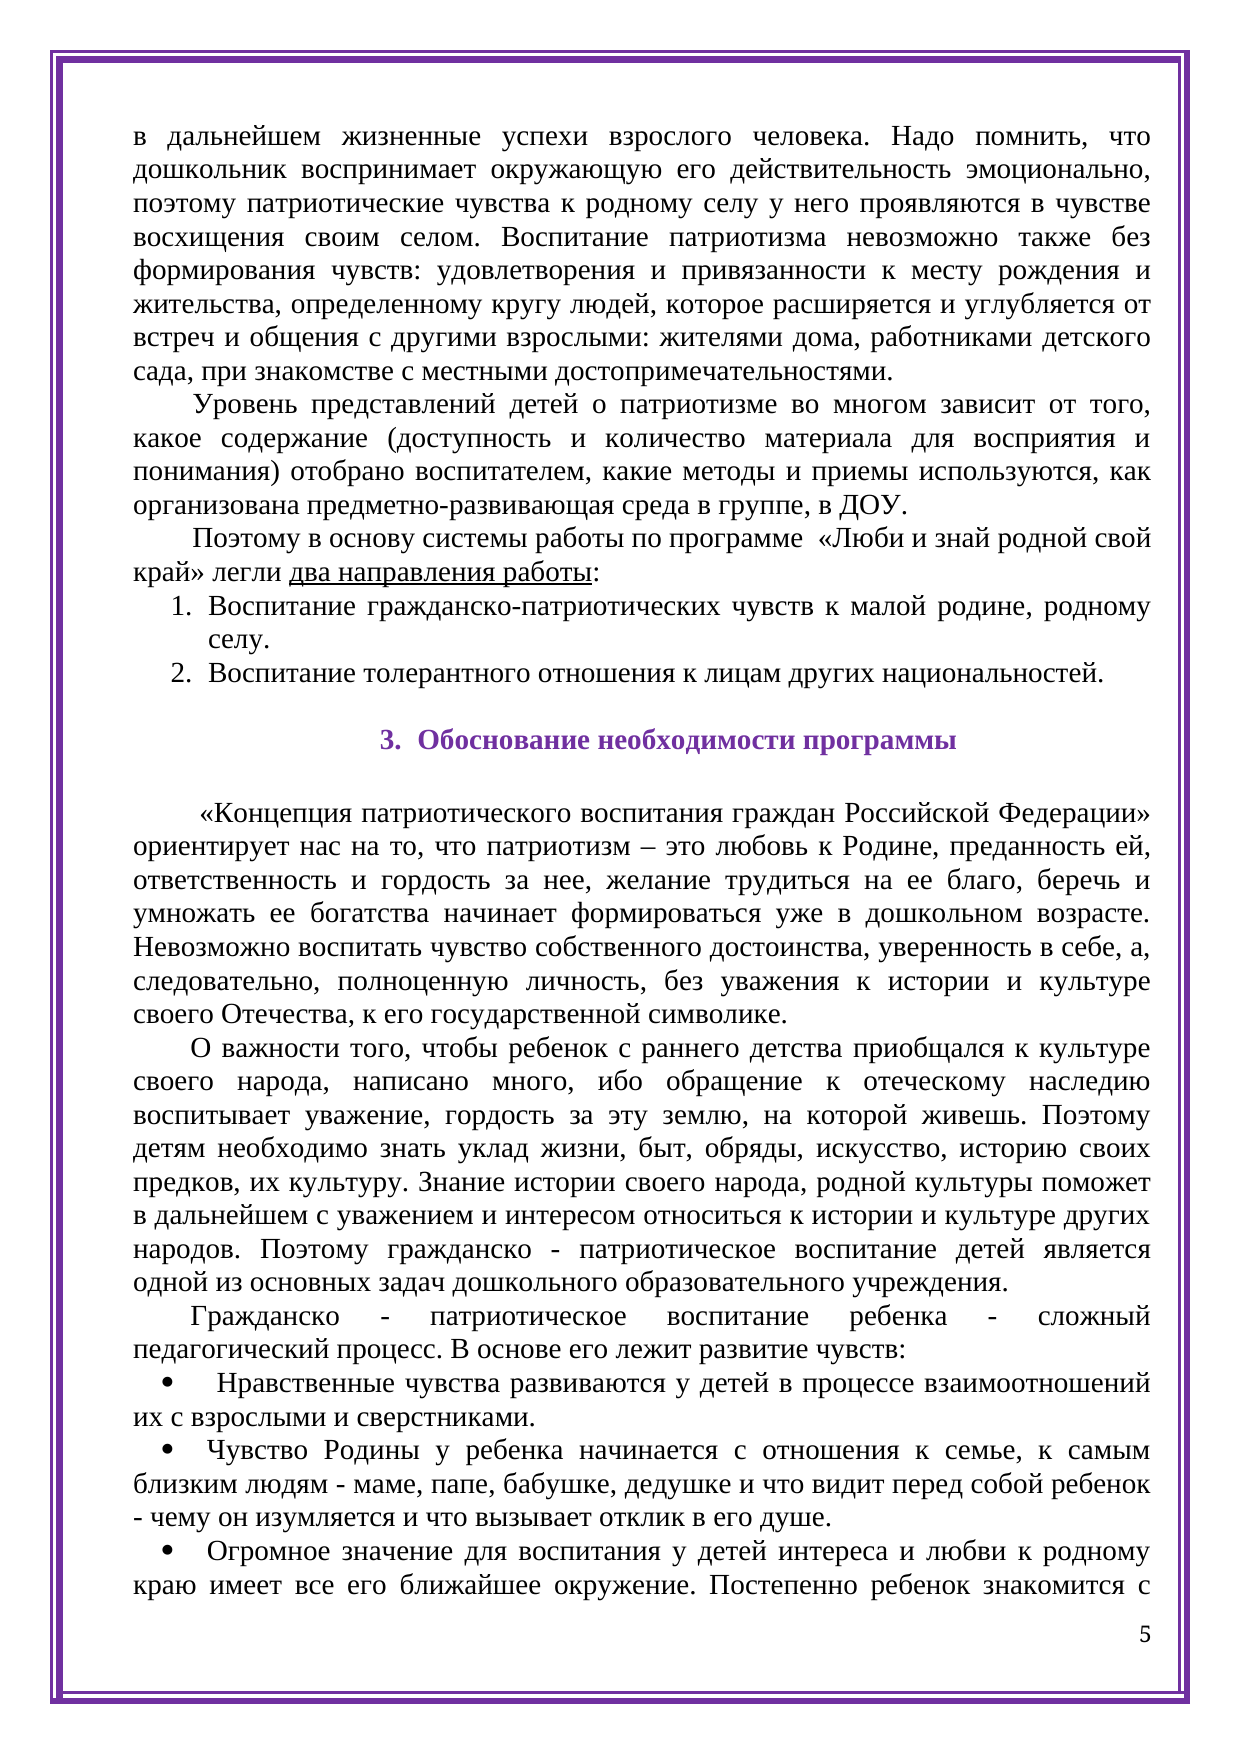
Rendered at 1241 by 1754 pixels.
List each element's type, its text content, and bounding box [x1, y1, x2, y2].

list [133, 1533, 1152, 1600]
text Уровень представлений детей о патриотизме во многом зависит от того, какое содержание (доступность и количество материала для восприятия и понимания) отобрано воспитателем, какие методы и приемы используются, как организована предметно-развивающая среда в группе, в ДОУ. [133, 386, 1152, 521]
list Чувство Родины у ребенка начинается с отношения к семье, к самым близким людям - маме, папе, бабушке, дедушке и что видит перед собой ребенок - чему он изумляется и что вызывает отклик в его душе. [133, 1432, 1152, 1533]
text О важности того, чтобы ребенок с раннего детства приобщался к культуре своего народа, написано много, ибо обращение к отеческому наследию воспитывает уважение, гордость за эту землю, на которой живешь. Поэтому детям необходимо знать уклад жизни, быт, обряды, искусство, историю своих предков, их культуру. Знание истории своего народа, родной культуры поможет в дальнейшем с уважением и интересом относиться к истории и культуре других народов. Поэтому гражданско - патриотическое воспитание детей является одной из основных задач дошкольного образовательного учреждения. [133, 1030, 1152, 1298]
text Поэтому в основу системы работы по программе «Люби и знай родной свой край» легли два направления работы: [133, 521, 1152, 588]
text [133, 118, 1152, 386]
text «Концепция патриотического воспитания граждан Российской Федерации» ориентирует нас на то, что патриотизм – это любовь к Родине, преданность ей, ответственность и гордость за нее, желание трудиться на ее благо, беречь и умножать ее богатства начинает формироваться уже в дошкольном возрасте. Невозможно воспитать чувство собственного достоинства, уверенность в себе, а, следовательно, полноценную личность, без уважения к истории и культуре своего Отечества, к его государственной символике. [133, 795, 1152, 1030]
text Гражданско - патриотическое воспитание ребенка - сложный педагогический процесс. В основе его лежит развитие чувств: [133, 1298, 1152, 1365]
list Обоснование необходимости программы [379, 722, 1034, 755]
list Воспитание гражданско-патриотических чувств к малой родине, родному селу. [170, 588, 1152, 655]
list Нравственные чувства развиваются у детей в процессе взаимоотношений их с взрослыми и сверстниками. [133, 1365, 1152, 1432]
list Воспитание толерантного отношения к лицам других национальностей. [170, 655, 1152, 688]
